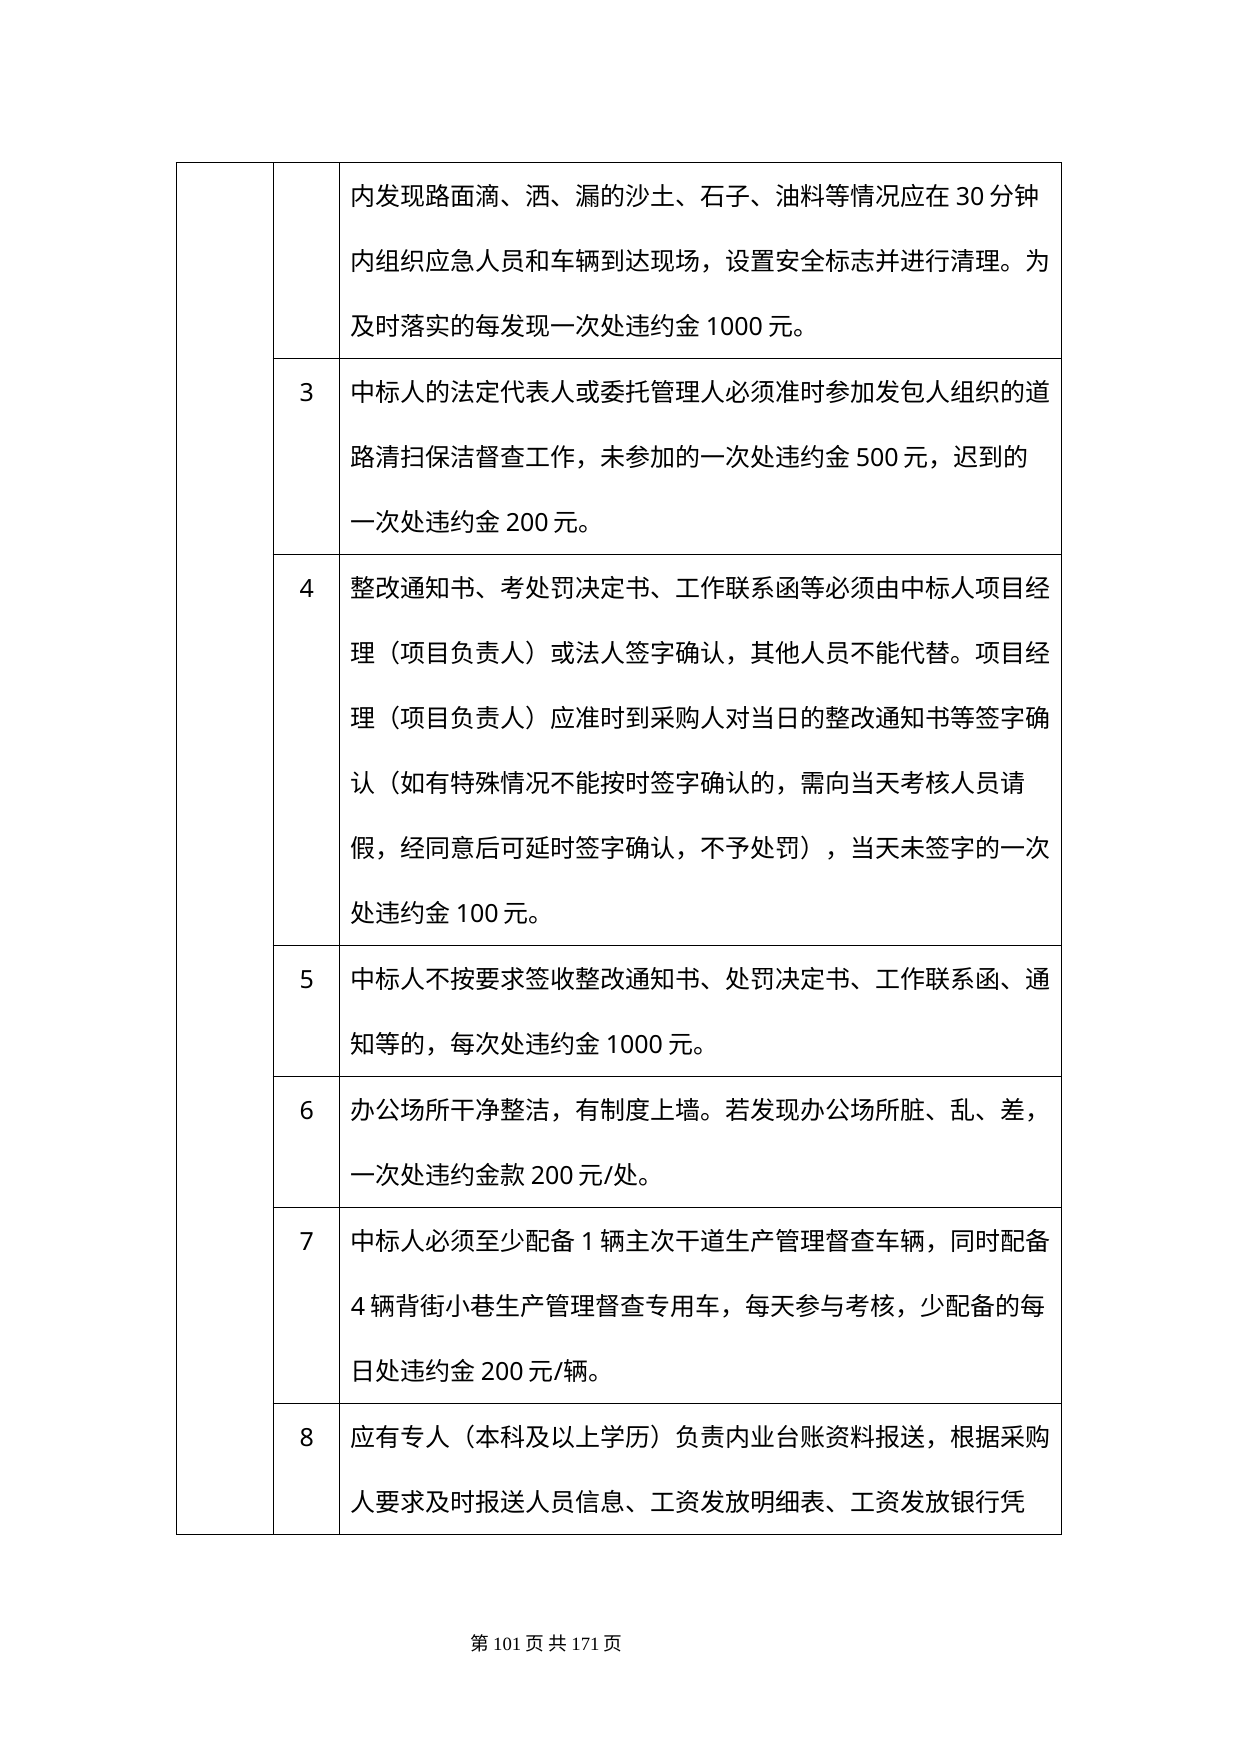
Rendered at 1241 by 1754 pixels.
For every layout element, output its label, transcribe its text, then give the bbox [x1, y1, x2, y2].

table_cell 整改通知书、考处罚决定书、工作联系函等必须由中标人项目经理（项目负责人）或法人签字确认，其他人员不能代替。项目经理（项目负责人）应准时到采购人对当日的整改通知书等签字确认（如有特殊情况不能按时签字确认的，需向当天考核人员请假，经同意后可延时签字确认，不予处罚），当天未签字的一次处违约金100元。 [340, 555, 1061, 945]
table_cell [340, 1404, 1061, 1534]
table_cell 6 [274, 1077, 339, 1207]
table_cell 5 [274, 946, 339, 1076]
table_cell 2 [274, 163, 339, 358]
table_cell 中标人必须至少配备1辆主次干道生产管理督查车辆，同时配备4辆背街小巷生产管理督查专用车，每天参与考核，少配备的每日处违约金200元/辆。 [340, 1208, 1061, 1403]
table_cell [340, 163, 1061, 358]
table_cell 4 [274, 555, 339, 945]
table_cell 办公场所干净整洁，有制度上墙。若发现办公场所脏、乱、差，一次处违约金款200元/处。 [340, 1077, 1061, 1207]
table_cell 8 [274, 1404, 339, 1534]
table_cell 3 [274, 359, 339, 554]
table_cell 中标人不按要求签收整改通知书、处罚决定书、工作联系函、通知等的，每次处违约金1000元。 [340, 946, 1061, 1076]
table_cell 中标人的法定代表人或委托管理人必须准时参加发包人组织的道路清扫保洁督查工作，未参加的一次处违约金500元，迟到的一次处违约金200元。 [340, 359, 1061, 554]
table_cell 7 [274, 1208, 339, 1403]
